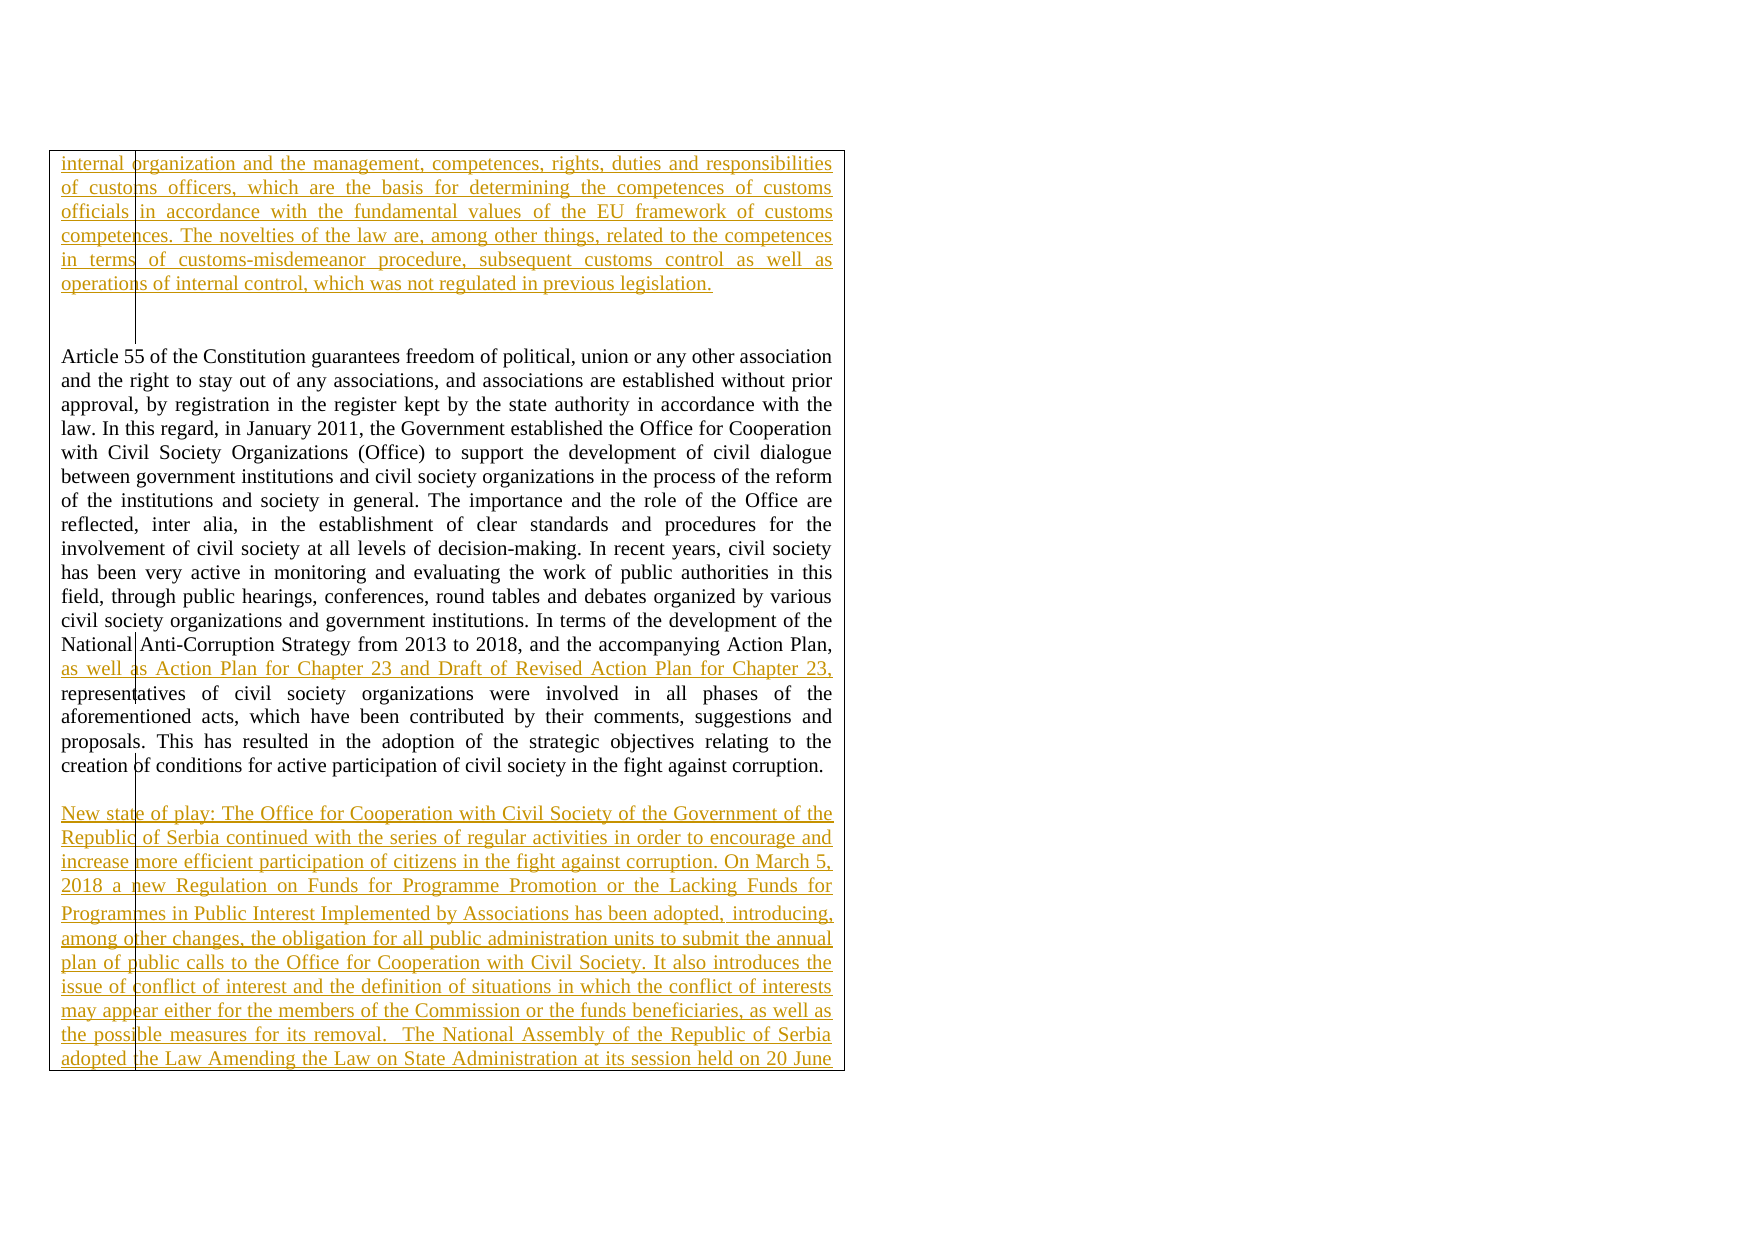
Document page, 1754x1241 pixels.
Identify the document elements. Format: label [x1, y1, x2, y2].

table_cell [50, 151, 844, 1070]
